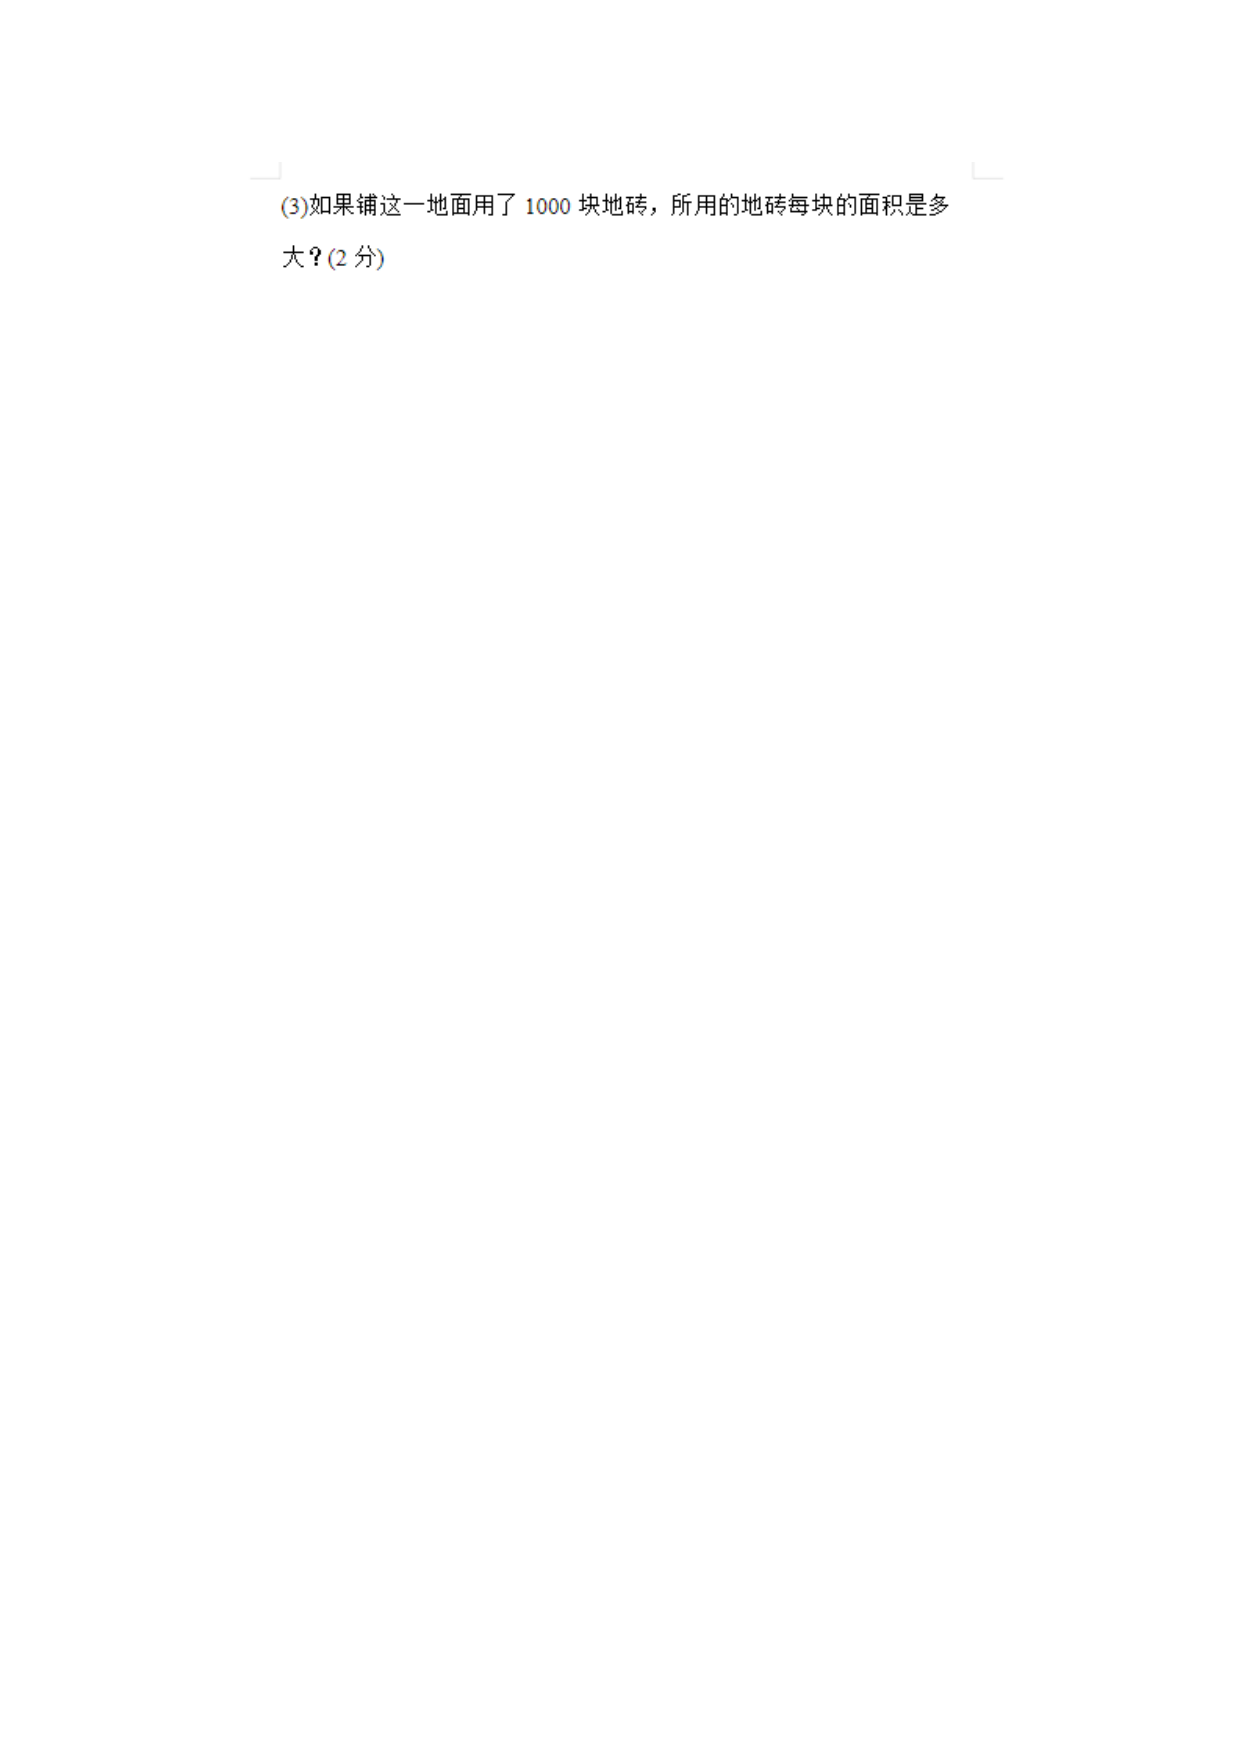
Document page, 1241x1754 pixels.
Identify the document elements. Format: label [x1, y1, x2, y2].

picture [232, 162, 1008, 634]
